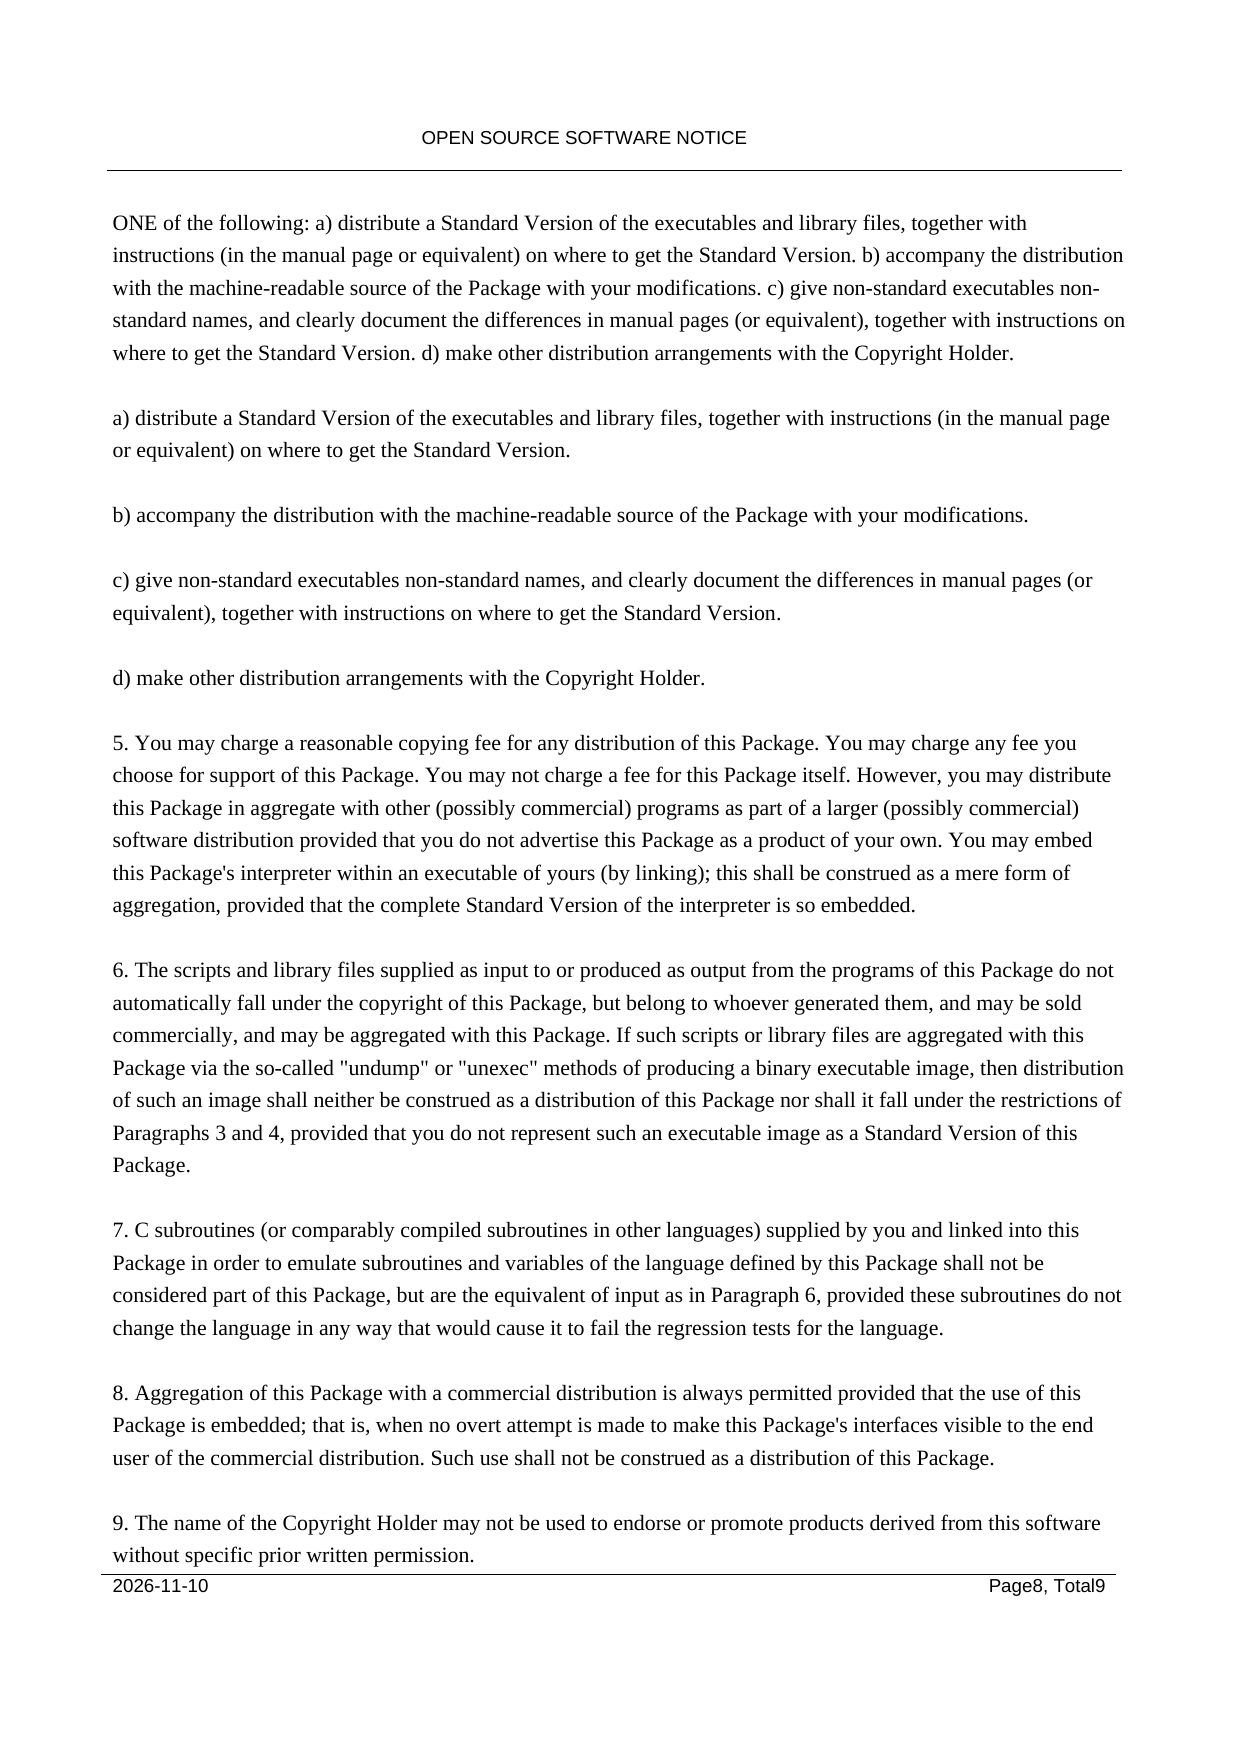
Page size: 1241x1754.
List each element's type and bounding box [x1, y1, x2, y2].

text [112, 206, 1128, 1571]
